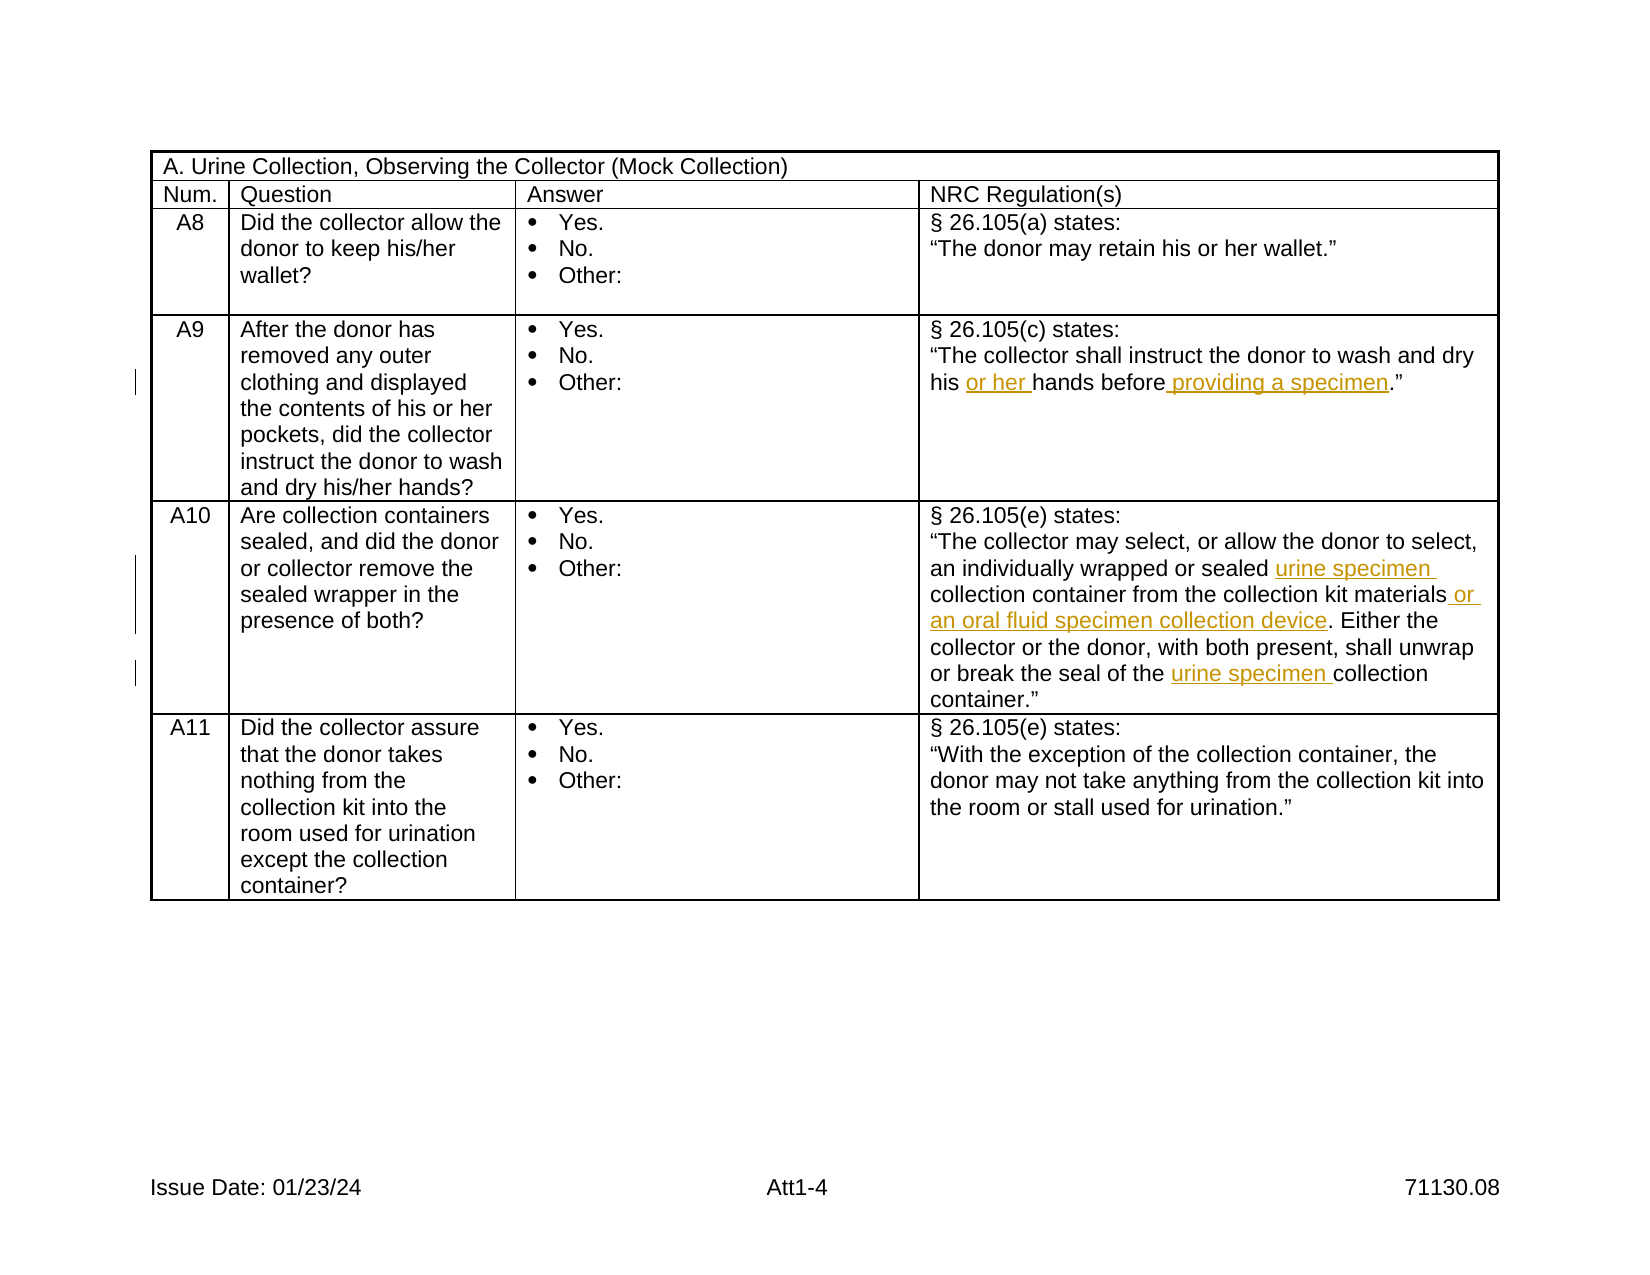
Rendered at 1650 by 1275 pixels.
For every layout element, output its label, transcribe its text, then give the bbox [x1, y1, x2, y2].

table_cell Yes. No. Other: [516, 502, 918, 713]
table_cell Did the collector assure that the donor takes nothing from the collection kit into the room used for urination except the collection container? [230, 715, 515, 899]
table_cell § 26.105(c) states: “The collector shall instruct the donor to wash and dry his hands before.” [920, 316, 1497, 500]
table_cell NRC Regulation(s) [920, 181, 1497, 207]
table_header A. Urine Collection, Observing the Collector (Mock Collection) [153, 153, 1497, 179]
table_cell Are collection containers sealed, and did the donor or collector remove the sealed wrapper in the presence of both? [230, 502, 515, 713]
table_cell Yes. No. Other: [516, 715, 918, 899]
table_cell A9 [153, 316, 228, 500]
table_cell § 26.105(e) states: “The collector may select, or allow the donor to select, an individually wrapped or sealed collection container from the collection kit materials. Either the collector or the donor, with both present, shall unwrap or break the seal of the collection container.” [920, 502, 1497, 713]
table_cell A8 [153, 209, 228, 314]
table_cell Yes. No. Other: [516, 209, 918, 314]
table_cell After the donor has removed any outer clothing and displayed the contents of his or her pockets, did the collector instruct the donor to wash and dry his/her hands? [230, 316, 515, 500]
table_cell Yes. No. Other: [516, 316, 918, 500]
table_cell Num. [153, 181, 228, 207]
table_cell Did the collector allow the donor to keep his/her wallet? [230, 209, 515, 314]
table_cell A11 [153, 715, 228, 899]
table_cell A10 [153, 502, 228, 713]
table_cell Answer [516, 181, 918, 207]
table_cell Question [230, 181, 515, 207]
table_cell § 26.105(e) states: “With the exception of the collection container, the donor may not take anything from the collection kit into the room or stall used for urination.” [920, 715, 1497, 899]
table_cell § 26.105(a) states: “The donor may retain his or her wallet.” [920, 209, 1497, 314]
